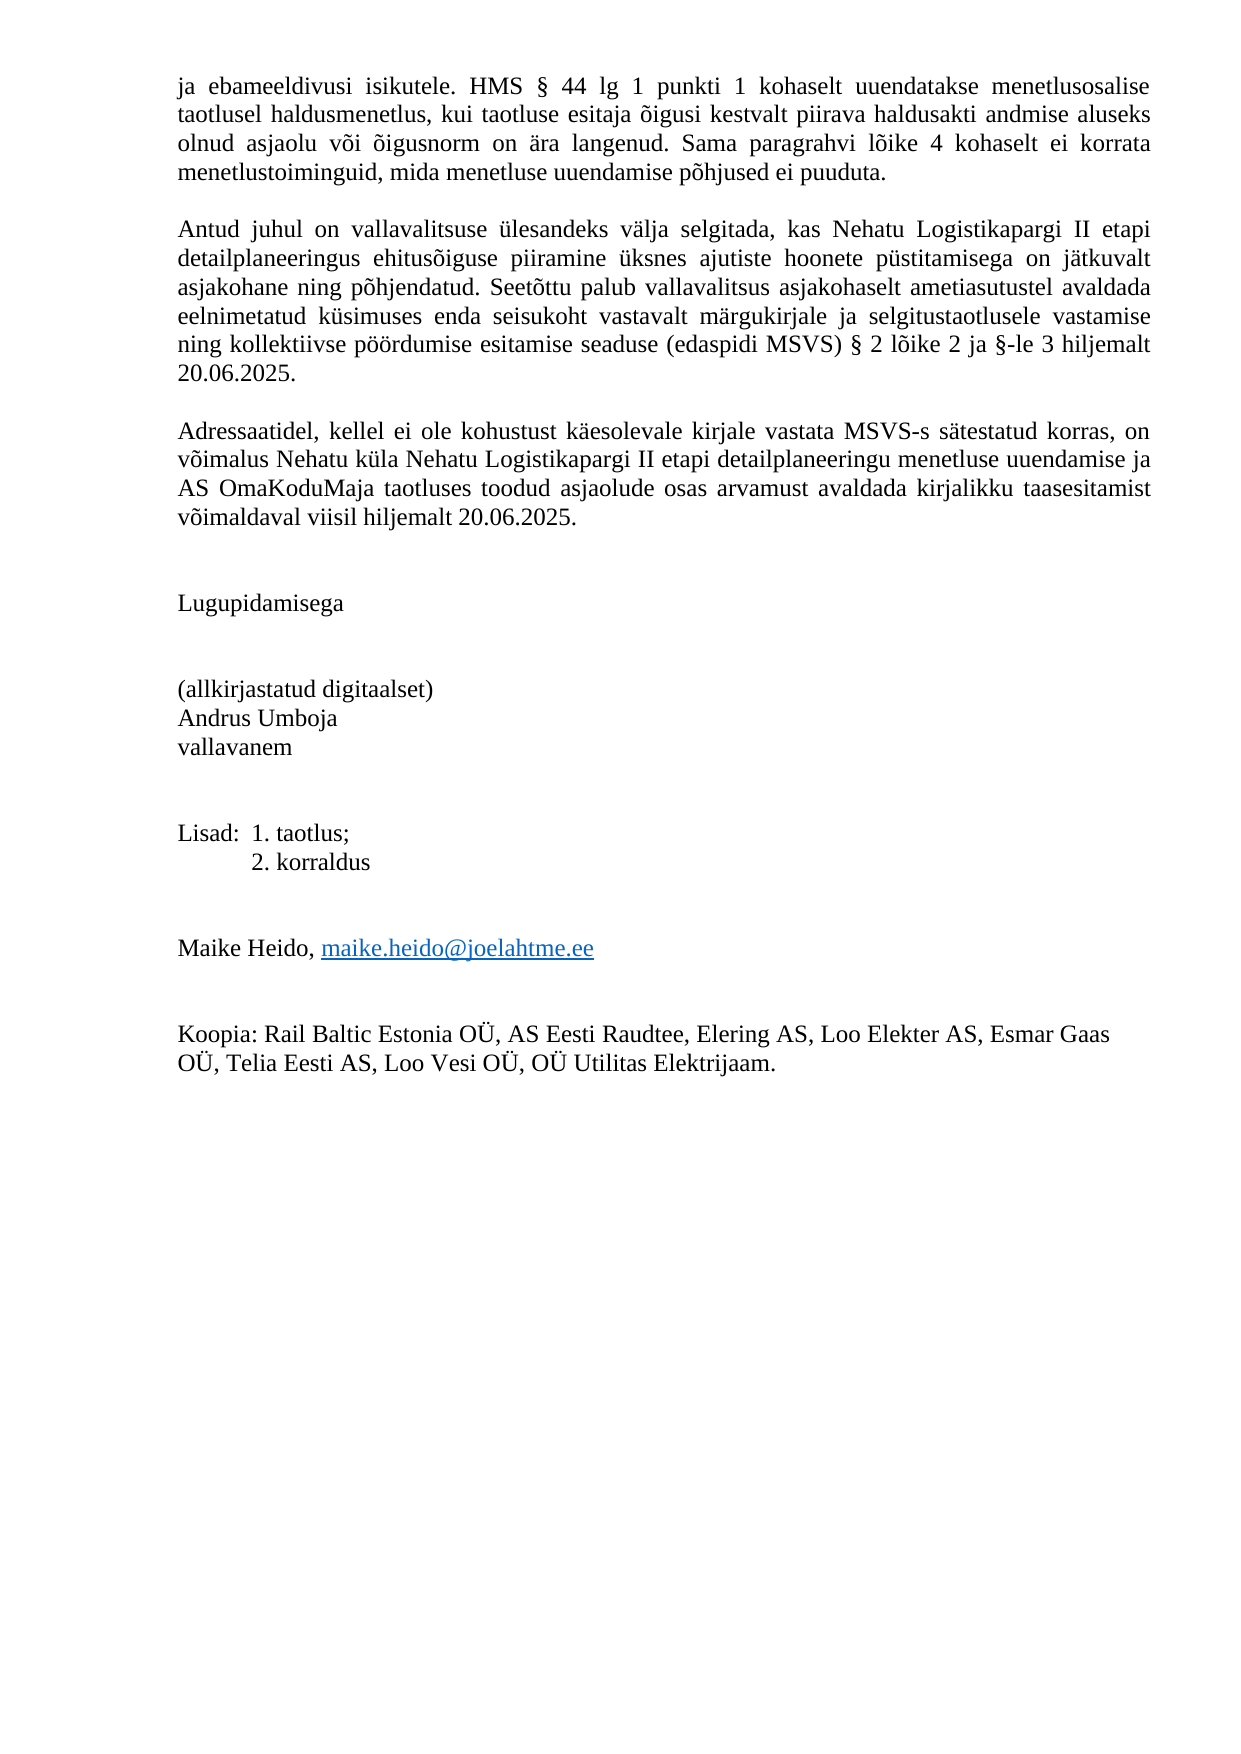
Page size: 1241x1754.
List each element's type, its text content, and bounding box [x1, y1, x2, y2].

text 2. korraldus [177, 847, 1152, 876]
text vallavanem [177, 732, 1152, 761]
text Adressaatidel, kellel ei ole kohustust käesolevale kirjale vastata MSVS-s sätestatud korras, on võimalus Nehatu küla Nehatu Logistikapargi II etapi detailplaneeringu menetluse uuendamise ja AS OmaKoduMaja taotluses toodud asjaolude osas arvamust avaldada kirjalikku taasesitamist võimaldaval viisil hiljemalt 20.06.2025. [177, 416, 1152, 531]
text Lisad: 1. taotlus; [177, 818, 1152, 847]
text (allkirjastatud digitaalset) [177, 674, 1152, 703]
text Maike Heido, maike.heido@joelahtme.ee [177, 933, 1152, 962]
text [177, 71, 1152, 186]
text Andrus Umboja [177, 703, 1152, 732]
text Koopia: Rail Baltic Estonia OÜ, AS Eesti Raudtee, Elering AS, Loo Elekter AS, Esmar Gaas OÜ, Telia Eesti AS, Loo Vesi OÜ, OÜ Utilitas Elektrijaam. [177, 1019, 1152, 1077]
text Antud juhul on vallavalitsuse ülesandeks välja selgitada, kas Nehatu Logistikapargi II etapi detailplaneeringus ehitusõiguse piiramine üksnes ajutiste hoonete püstitamisega on jätkuvalt asjakohane ning põhjendatud. Seetõttu palub vallavalitsus asjakohaselt ametiasutustel avaldada eelnimetatud küsimuses enda seisukoht vastavalt märgukirjale ja selgitustaotlusele vastamise ning kollektiivse pöördumise esitamise seaduse (edaspidi MSVS) § 2 lõike 2 ja §-le 3 hiljemalt 20.06.2025. [177, 214, 1152, 387]
text Lugupidamisega [177, 588, 1152, 617]
